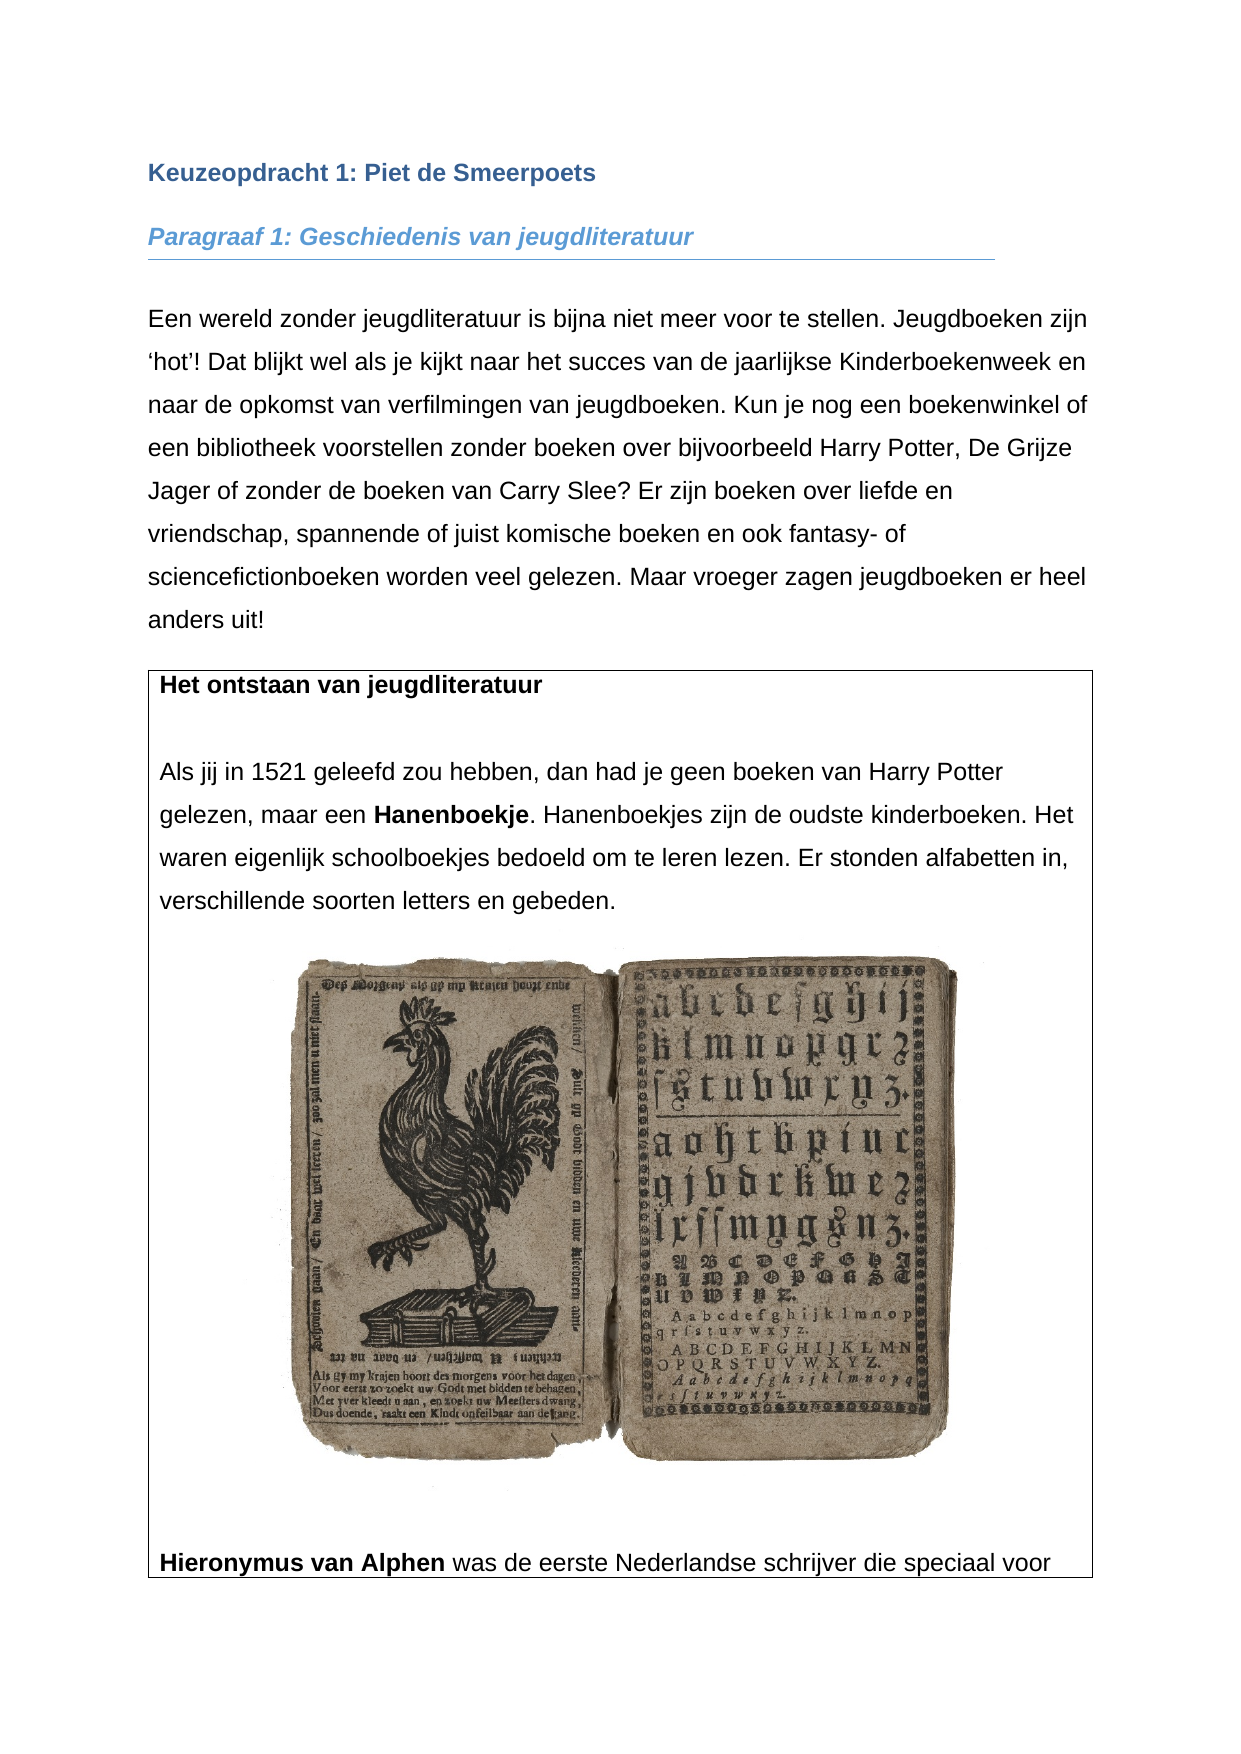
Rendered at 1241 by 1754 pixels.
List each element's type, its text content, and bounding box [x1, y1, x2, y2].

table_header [149, 671, 1092, 1577]
text Paragraaf 1: Geschiedenis van jeugdliteratuur [148, 222, 995, 259]
text Een wereld zonder jeugdliteratuur is bijna niet meer voor te stellen. Jeugdboeken zijn ‘hot’! Dat blijkt wel als je kijkt naar het succes van de jaarlijkse Kinderboekenweek en naar de opkomst van verfilmingen van jeugdboeken. Kun je nog een boekenwinkel of een bibliotheek voorstellen zonder boeken over bijvoorbeeld Harry Potter, De Grijze Jager of zonder de boeken van Carry Slee? Er zijn boeken over liefde en vriendschap, spannende of juist komische boeken en ook fantasy- of sciencefictionboeken worden veel gelezen. Maar vroeger zagen jeugdboeken er heel anders uit! [148, 304, 1093, 634]
subtitle Keuzeopdracht 1: Piet de Smeerpoets [148, 158, 1093, 187]
picture [236, 929, 1004, 1491]
